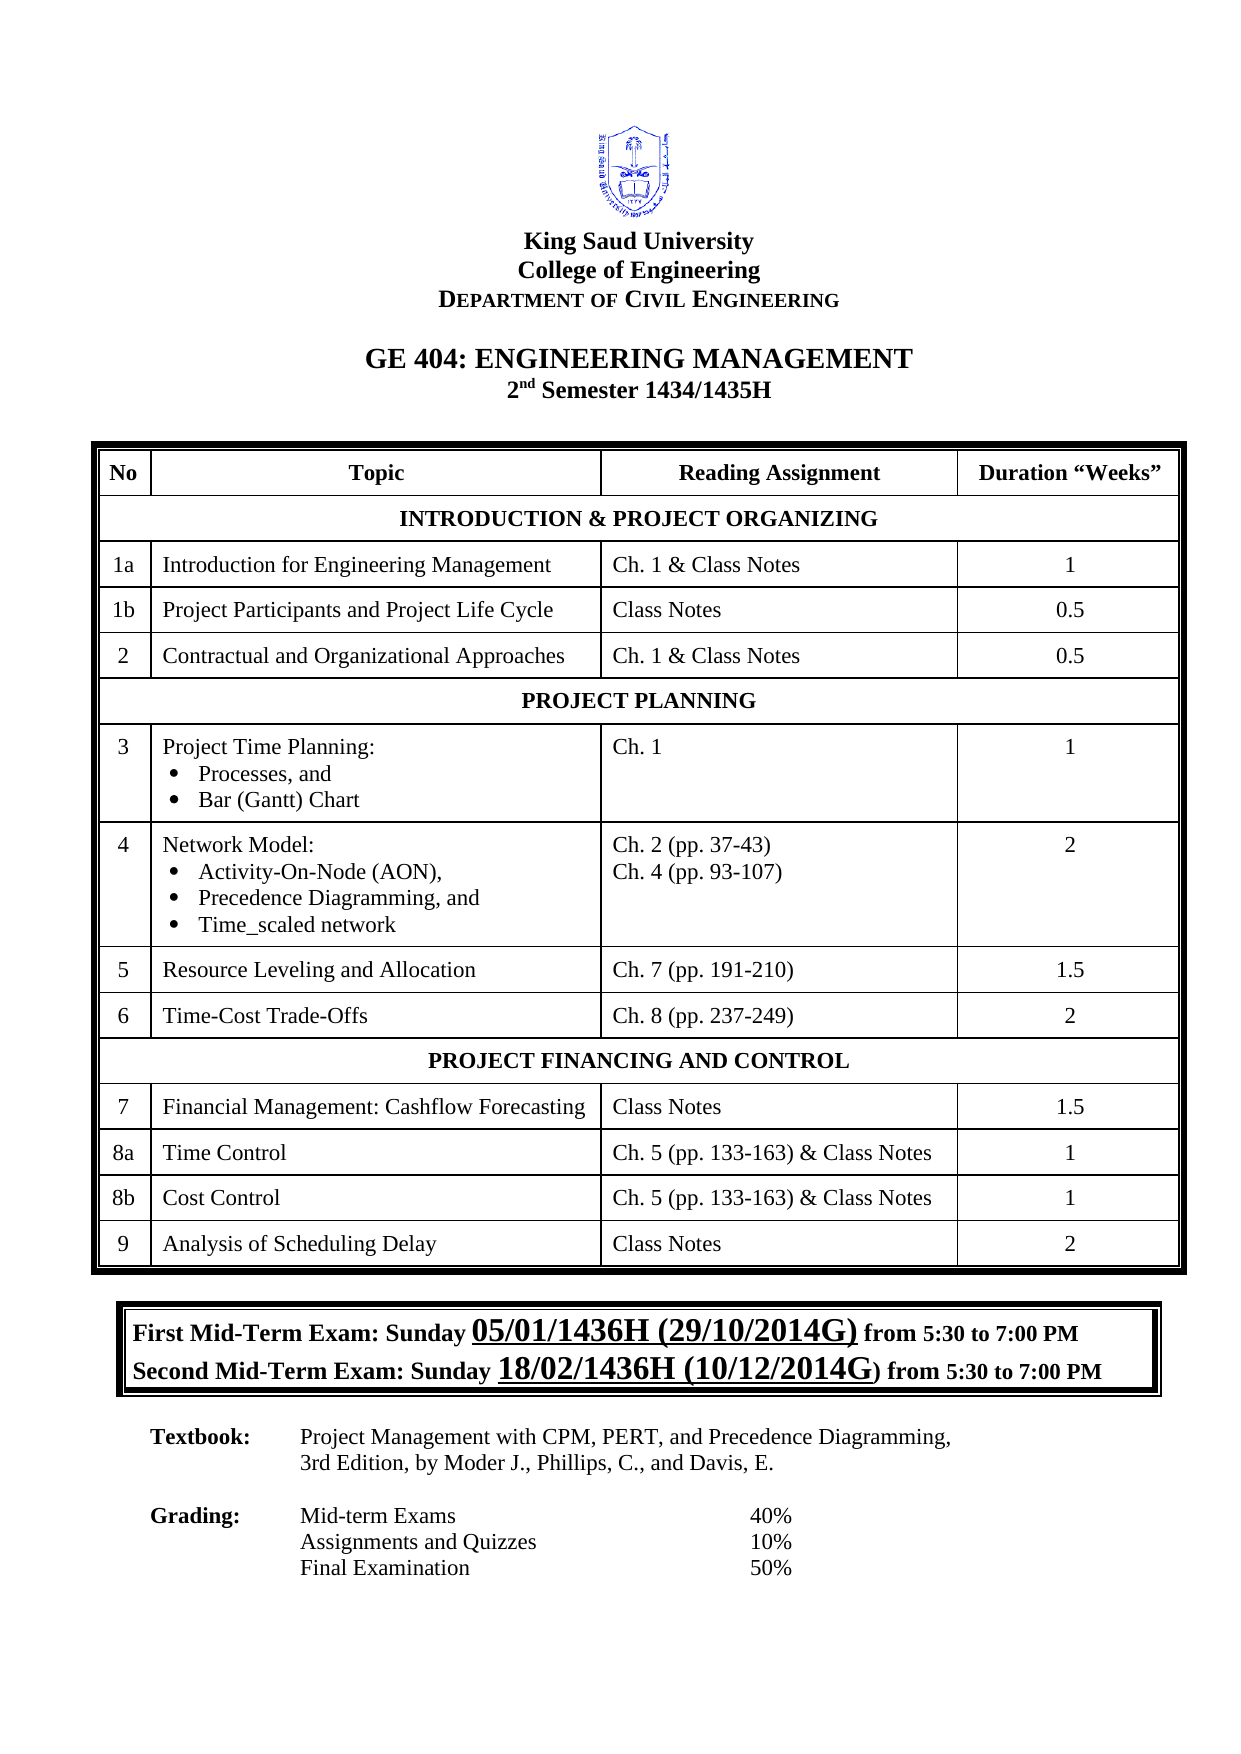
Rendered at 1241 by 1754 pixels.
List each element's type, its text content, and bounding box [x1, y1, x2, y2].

table_cell 9 [100, 1221, 150, 1265]
text Department of Civil Engineering [150, 284, 1128, 313]
table_cell PROJECT FINANCING AND CONTROL [100, 1039, 1178, 1083]
text Final Examination 50% [150, 1554, 1128, 1581]
table_header Topic [152, 451, 600, 495]
table_cell 1.5 [958, 947, 1178, 991]
table_header No [100, 451, 150, 495]
table_cell Introduction for Engineering Management [152, 542, 600, 586]
table_cell 2 [958, 1221, 1178, 1265]
table_cell Class Notes [602, 1221, 957, 1265]
table_cell 5 (pp. 133-163) & Class Notes [602, 1176, 957, 1219]
table_cell 1b [100, 588, 150, 632]
table_cell Project Participants and Project Life Cycle [152, 588, 600, 632]
table_cell Class Notes [602, 1084, 957, 1128]
table_cell Time-Cost Trade-Offs [152, 993, 600, 1037]
table_cell 5 [100, 947, 150, 991]
table_cell Ch. 1 [602, 725, 957, 821]
text Grading: Mid-term Exams 40% [150, 1502, 1128, 1528]
table_cell 2 [100, 633, 150, 677]
table_cell 8 (pp. 237-249) [602, 993, 957, 1037]
table_cell 7 (pp. 191-210) [602, 947, 957, 991]
table_cell 1.5 [958, 1084, 1178, 1128]
table_header Duration “Weeks” [958, 451, 1178, 495]
table_header First Mid-Term Exam: Sunday 05/01/1436H (29/10/2014G) from 5:30 to 7:00 PM Second Mid-Term Exam: Sunday 18/02/1436H (10/12/2014G) from 5:30 to 7:00 PM [126, 1310, 1152, 1387]
table_cell 6 [100, 993, 150, 1037]
table_cell Project Time Planning: Processes, and Bar (Gantt) Chart [152, 725, 600, 821]
table_cell Contractual and Organizational Approaches [152, 633, 600, 677]
table_cell 0.5 [958, 588, 1178, 632]
table_cell 2 (pp. 37-43) 4 (pp. 93-107) [602, 823, 957, 946]
text GE 404: ENGINEERING MANAGEMENT [150, 341, 1128, 375]
table_cell Time Control [152, 1130, 600, 1174]
table_cell Class Notes [602, 588, 957, 632]
text Assignments and Quizzes 10% [150, 1528, 1128, 1554]
text Textbook: Project Management with CPM, PERT, and Precedence Diagramming, [150, 1423, 1128, 1449]
table_cell 2 [958, 823, 1178, 946]
table_cell 5 (pp. 133-163) & Class Notes [602, 1130, 957, 1174]
picture [595, 120, 683, 227]
table_cell 8b [100, 1176, 150, 1219]
table_cell Resource Leveling and Allocation [152, 947, 600, 991]
table_cell 1 [958, 542, 1178, 586]
table_cell Network Model: Activity-On-Node (AON), Precedence Diagramming, and Time_scaled network [152, 823, 600, 946]
table_cell 7 [100, 1084, 150, 1128]
table_cell 0.5 [958, 633, 1178, 677]
table_cell INTRODUCTION & PROJECT ORGANIZING [100, 496, 1178, 540]
table_cell Financial Management: Cashflow Forecasting [152, 1084, 600, 1128]
table_cell Cost Control [152, 1176, 600, 1219]
table_cell 1 [958, 1176, 1178, 1219]
table_cell Ch. 1 & Class Notes [602, 633, 957, 677]
text 2nd Semester 1434/1435H [150, 375, 1128, 404]
table_cell 1 & Class Notes [602, 542, 957, 586]
table_cell 2 [958, 993, 1178, 1037]
table_cell 3 [100, 725, 150, 821]
table_header Reading Assignment [602, 451, 957, 495]
table_cell 1a [100, 542, 150, 586]
table_cell 8a [100, 1130, 150, 1174]
table_cell Analysis of Scheduling Delay [152, 1221, 600, 1265]
table_cell 1 [958, 725, 1178, 821]
table_cell 4 [100, 823, 150, 946]
table_cell 1 [958, 1130, 1178, 1174]
text 3rd Edition, by Moder J., Phillips, C., and , E. [150, 1449, 1128, 1475]
table_cell PROJECT PLANNING [100, 679, 1178, 723]
